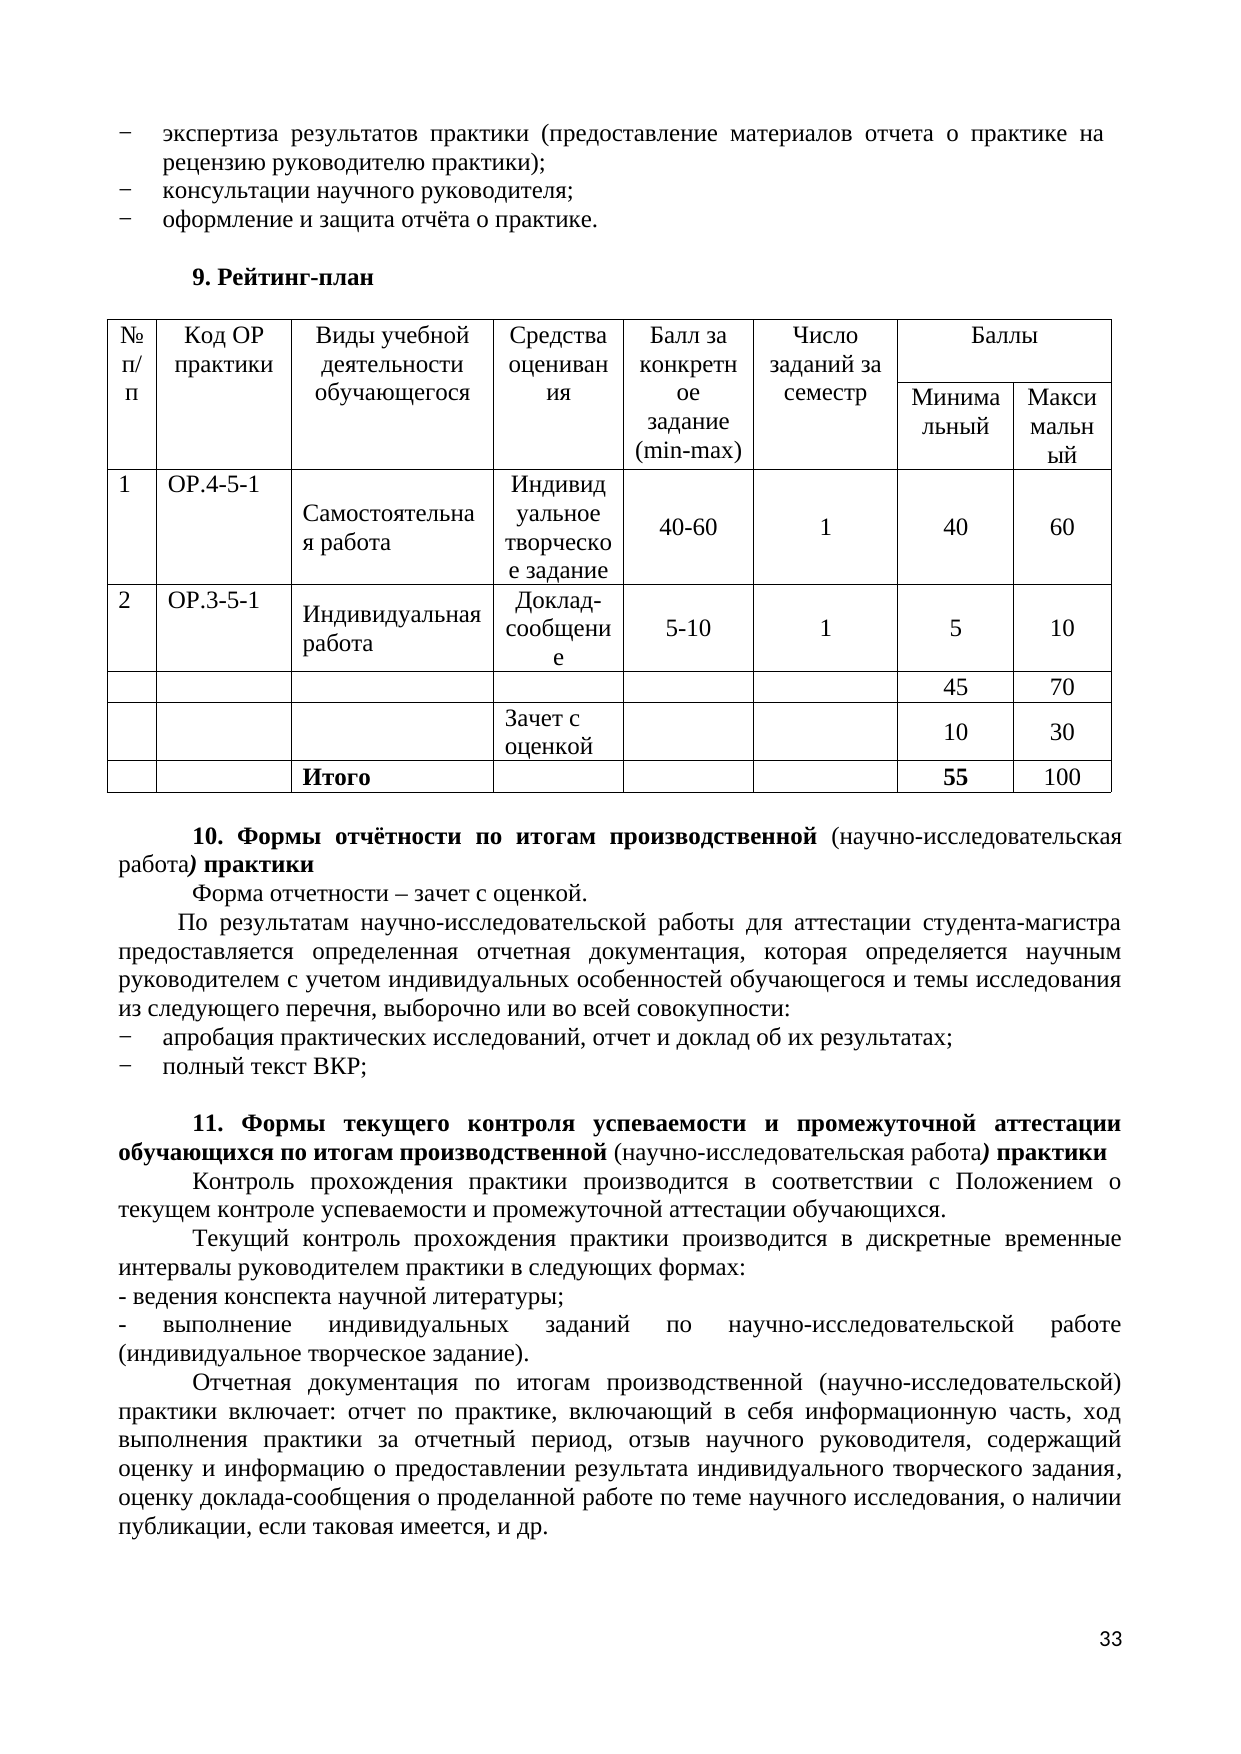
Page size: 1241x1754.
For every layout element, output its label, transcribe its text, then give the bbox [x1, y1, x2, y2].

table_cell [754, 761, 897, 791]
table_cell [754, 672, 897, 702]
table_cell [624, 672, 753, 702]
table_cell ОР.3-5-1 [157, 585, 291, 671]
table_cell Индивидуальное творческое задание [494, 470, 623, 584]
text По результатам научно-исследовательской работы для аттестации студента-магистра предоставляется определенная отчетная документация, которая определяется научным руководителем с учетом индивидуальных особенностей обучающегося и темы исследования из следующего перечня, выборочно или во всей совокупности: [118, 907, 1122, 1022]
table_cell 100 [1014, 761, 1111, 791]
text 9. Рейтинг-план [118, 262, 1122, 291]
table_header Код ОР практики [157, 320, 291, 469]
table_cell Минимальный [898, 383, 1013, 469]
table_cell 2 [108, 585, 156, 671]
text Текущий контроль прохождения практики производится в дискретные временные интервалы руководителем практики в следующих формах: [118, 1223, 1122, 1281]
text 10. Формы отчётности по итогам производственной (научно-исследовательская работа) практики [118, 821, 1122, 878]
table_cell [494, 761, 623, 791]
table_cell [292, 703, 493, 760]
table_header № п/п [108, 320, 156, 469]
table_cell 60 [1014, 470, 1111, 584]
table_cell Доклад- сообщение [494, 585, 623, 671]
table_cell [108, 703, 156, 760]
table_cell [494, 672, 623, 702]
table_cell [157, 672, 291, 702]
table_cell Самостоятельная работа [292, 470, 493, 584]
table_cell [624, 761, 753, 791]
table_cell Зачет с оценкой [494, 703, 623, 760]
table_header Виды учебной деятельности обучающегося [292, 320, 493, 469]
table_cell [108, 672, 156, 702]
table_cell 70 [1014, 672, 1111, 702]
table_cell 1 [108, 470, 156, 584]
table_cell 55 [898, 761, 1013, 791]
table_header Число заданий за семестр [754, 320, 897, 469]
list оформление и защита отчёта о практике. [118, 204, 1105, 233]
table_cell 40-60 [624, 470, 753, 584]
table_cell ОР.4-5-1 [157, 470, 291, 584]
text 11. Формы текущего контроля успеваемости и промежуточной аттестации обучающихся по итогам производственной (научно-исследовательская работа) практики [118, 1108, 1122, 1166]
text Контроль прохождения практики производится в соответствии с Положением о текущем контроле успеваемости и промежуточной аттестации обучающихся. [118, 1166, 1122, 1223]
table_cell [157, 703, 291, 760]
table_header Балл за конкретное задание (min-max) [624, 320, 753, 469]
table_header Баллы [898, 320, 1111, 382]
list консультации научного руководителя; [118, 176, 1105, 204]
table_cell 1 [754, 470, 897, 584]
table_cell 1 [754, 585, 897, 671]
table_cell [108, 761, 156, 791]
table_cell [754, 703, 897, 760]
text - выполнение индивидуальных заданий по научно-исследовательской работе (индивидуальное творческое задание). [118, 1309, 1122, 1367]
table_cell [292, 672, 493, 702]
table_cell [624, 703, 753, 760]
table_cell Максимальный [1014, 383, 1111, 469]
list полный текст ВКР; [118, 1051, 1122, 1079]
table_cell 40 [898, 470, 1013, 584]
table_cell [157, 761, 291, 791]
table_cell 45 [898, 672, 1013, 702]
list экспертиза результатов практики (предоставление материалов отчета о практике на рецензию руководителю практики); [118, 118, 1105, 176]
table_cell Итого [292, 761, 493, 791]
text Отчетная документация по итогам производственной (научно-исследовательской) практики включает: отчет по практике, включающий в себя информационную часть, ход выполнения практики за отчетный период, отзыв научного руководителя, содержащий оценку и информацию о предоставлении результата индивидуального творческого задания, оценку доклада-сообщения о проделанной работе по теме научного исследования, о наличии публикации, если таковая имеется, и др. [118, 1367, 1122, 1539]
text Форма отчетности – зачет с оценкой. [118, 878, 1122, 907]
table_header Средства оценивания [494, 320, 623, 469]
table_cell 10 [898, 703, 1013, 760]
table_cell 5 [898, 585, 1013, 671]
list апробация практических исследований, отчет и доклад об их результатах; [118, 1022, 1122, 1051]
table_cell 10 [1014, 585, 1111, 671]
table_cell Индивидуальная работа [292, 585, 493, 671]
table_cell 30 [1014, 703, 1111, 760]
text - ведения конспекта научной литературы; [118, 1281, 1122, 1309]
table_cell 5-10 [624, 585, 753, 671]
